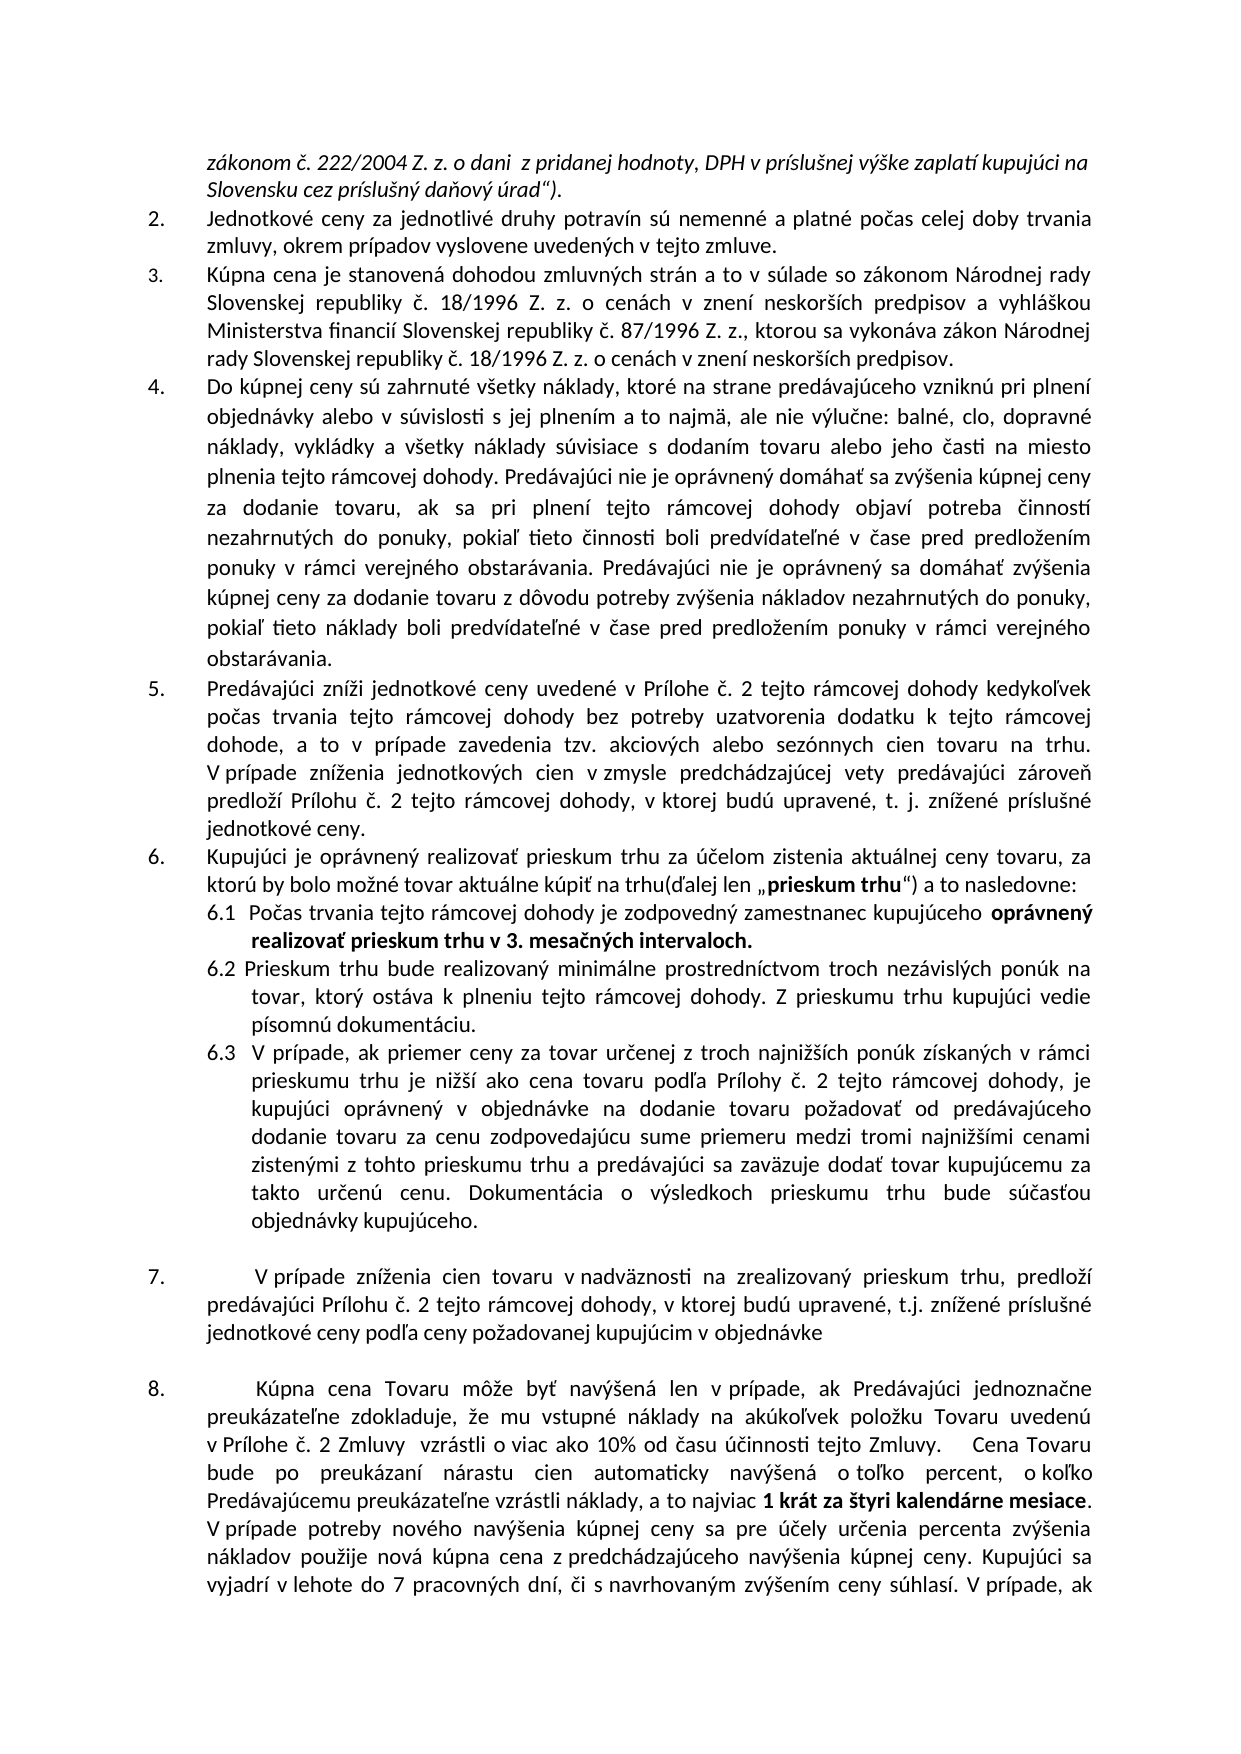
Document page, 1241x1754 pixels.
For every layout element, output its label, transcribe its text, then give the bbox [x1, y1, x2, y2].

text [148, 1374, 1093, 1598]
list Jednotkové ceny za jednotlivé druhy potravín sú nemenné a platné počas celej doby trvania zmluvy, okrem prípadov vyslovene uvedených v tejto zmluve. [148, 204, 1093, 260]
text 5. Predávajúci zníži jednotkové ceny uvedené v Prílohe č. 2 tejto rámcovej dohody kedykoľvek počas trvania tejto rámcovej dohody bez potreby uzatvorenia dodatku k tejto rámcovej dohode, a to v prípade zavedenia tzv. akciových alebo sezónnych cien tovaru na trhu. V prípade zníženia jednotkových cien v zmysle predchádzajúcej vety predávajúci zároveň predloží Prílohu č. 2 tejto rámcovej dohody, v ktorej budú upravené, t. j. znížené príslušné jednotkové ceny. [148, 674, 1093, 842]
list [207, 148, 1093, 204]
text 6.2 Prieskum trhu bude realizovaný minimálne prostredníctvom troch nezávislých ponúk na tovar, ktorý ostáva k plneniu tejto rámcovej dohody. Z prieskumu trhu kupujúci vedie písomnú dokumentáciu. [207, 954, 1093, 1038]
text 6. Kupujúci je oprávnený realizovať prieskum trhu za účelom zistenia aktuálnej ceny tovaru, za ktorú by bolo možné tovar aktuálne kúpiť na trhu(ďalej len „prieskum trhu“) a to nasledovne: [148, 842, 1093, 898]
text 4. Do kúpnej ceny sú zahrnuté všetky náklady, ktoré na strane predávajúceho vzniknú pri plnení objednávky alebo v súvislosti s jej plnením a to najmä, ale nie výlučne: balné, clo, dopravné náklady, vykládky a všetky náklady súvisiace s dodaním tovaru alebo jeho časti na miesto plnenia tejto rámcovej dohody. Predávajúci nie je oprávnený domáhať sa zvýšenia kúpnej ceny za dodanie tovaru, ak sa pri plnení tejto rámcovej dohody objaví potreba činností nezahrnutých do ponuky, pokiaľ tieto činnosti boli predvídateľné v čase pred predložením ponuky v rámci verejného obstarávania. Predávajúci nie je oprávnený sa domáhať zvýšenia kúpnej ceny za dodanie tovaru z dôvodu potreby zvýšenia nákladov nezahrnutých do ponuky, pokiaľ tieto náklady boli predvídateľné v čase pred predložením ponuky v rámci verejného obstarávania. [148, 372, 1093, 672]
list Kúpna cena je stanovená dohodou zmluvných strán a to v súlade so zákonom Národnej rady Slovenskej republiky č. 18/1996 Z. z. o cenách v znení neskorších predpisov a vyhláškou Ministerstva financií Slovenskej republiky č. 87/1996 Z. z., ktorou sa vykonáva zákon Národnej rady Slovenskej republiky č. 18/1996 Z. z. o cenách v znení neskorších predpisov. [148, 260, 1093, 372]
text 6.3 V prípade, ak priemer ceny za tovar určenej z troch najnižších ponúk získaných v rámci prieskumu trhu je nižší ako cena tovaru podľa Prílohy č. 2 tejto rámcovej dohody, je kupujúci oprávnený v objednávke na dodanie tovaru požadovať od predávajúceho dodanie tovaru za cenu zodpovedajúcu sume priemeru medzi tromi najnižšími cenami zistenými z tohto prieskumu trhu a predávajúci sa zaväzuje dodať tovar kupujúcemu za takto určenú cenu. Dokumentácia o výsledkoch prieskumu trhu bude súčasťou objednávky kupujúceho. [207, 1038, 1093, 1234]
text 7. V prípade zníženia cien tovaru v nadväznosti na zrealizovaný prieskum trhu, predloží predávajúci Prílohu č. 2 tejto rámcovej dohody, v ktorej budú upravené, t.j. znížené príslušné jednotkové ceny podľa ceny požadovanej kupujúcim v objednávke [148, 1262, 1093, 1346]
text 6.1 Počas trvania tejto rámcovej dohody je zodpovedný zamestnanec kupujúceho oprávnený realizovať prieskum trhu v 3. mesačných intervaloch. [207, 898, 1093, 954]
